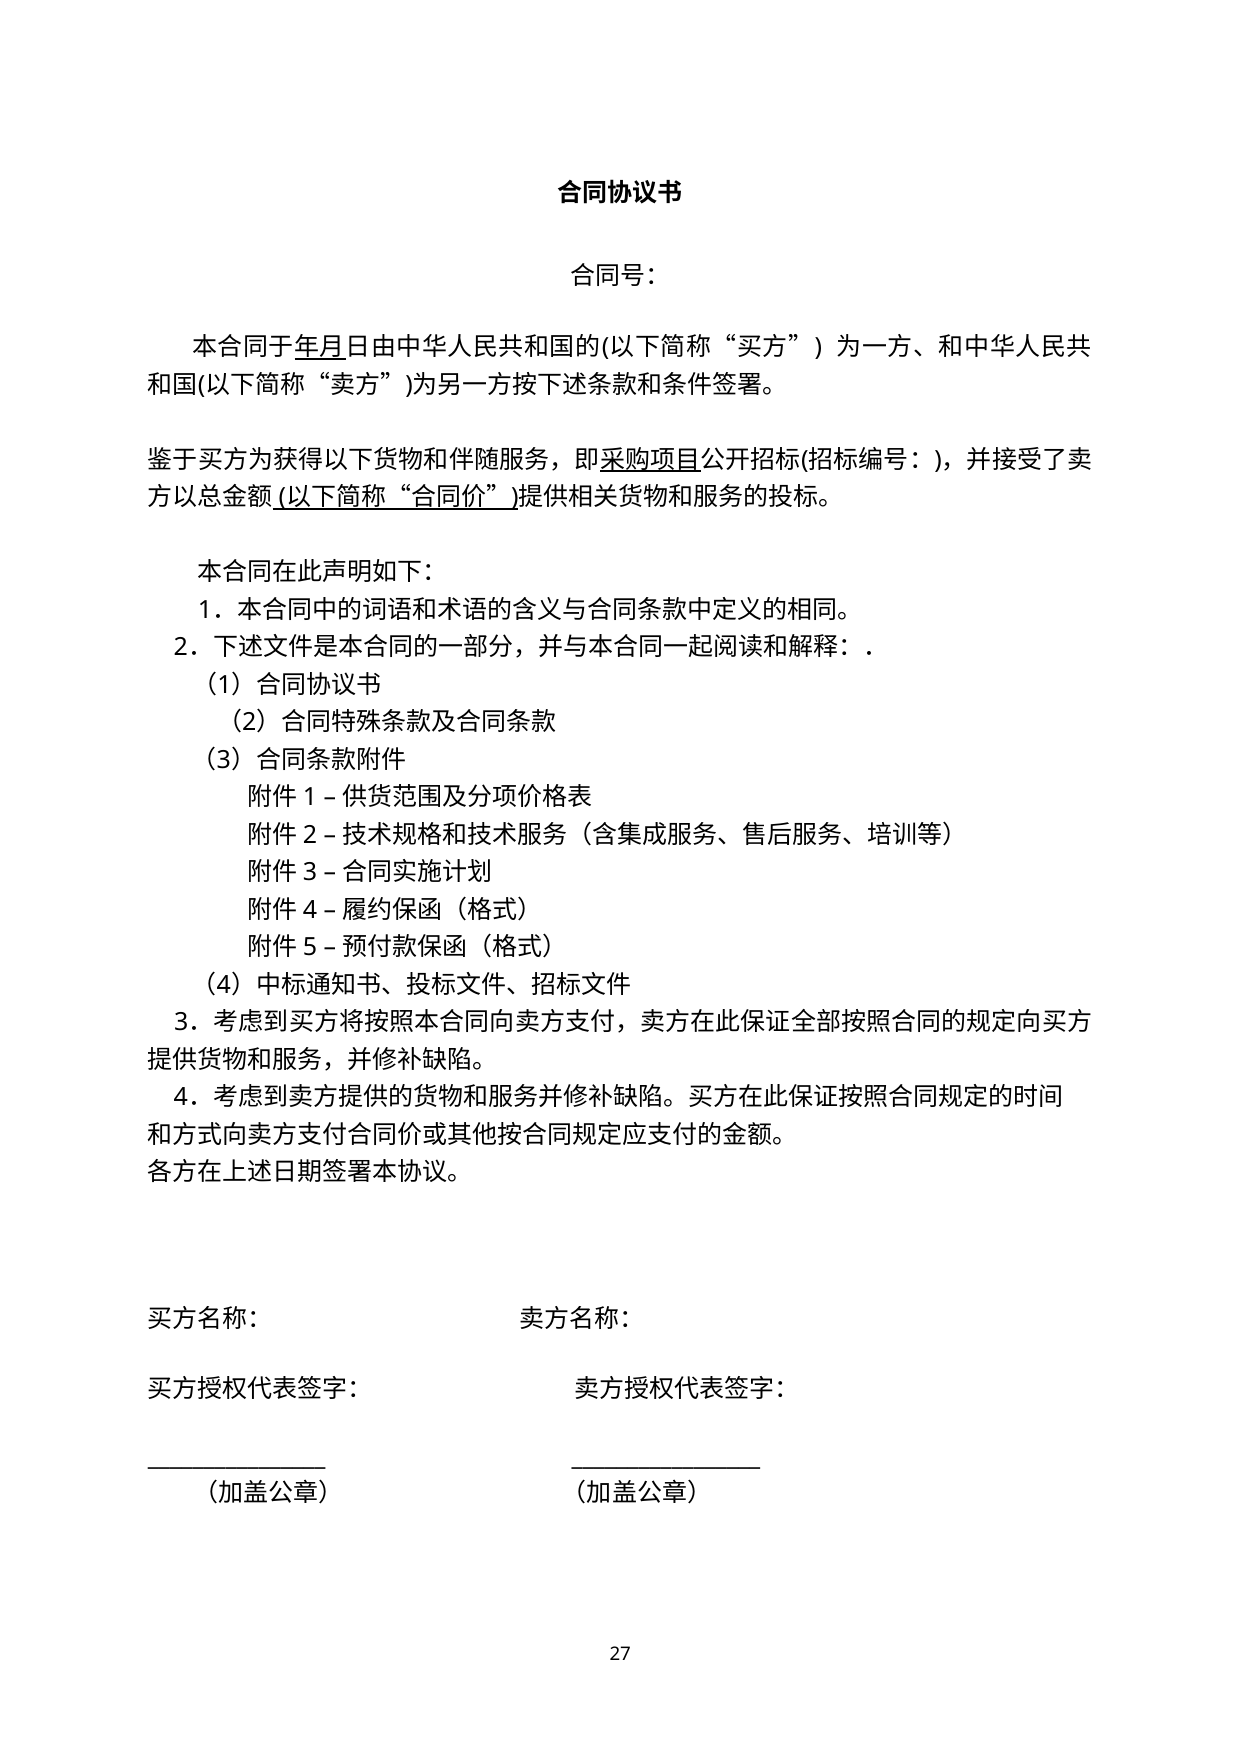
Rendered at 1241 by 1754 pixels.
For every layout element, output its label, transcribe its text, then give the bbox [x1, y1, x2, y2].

text （加盖公章） （加盖公章） [148, 1473, 1092, 1509]
text 本合同在此声明如下： [148, 551, 1092, 588]
text ________________ _________________ [148, 1439, 1092, 1473]
text 买方名称： 卖方名称： [148, 1298, 1092, 1334]
text 附件1 – 供货范围及分项价格表 [148, 776, 1092, 813]
text 买方授权代表签字： 卖方授权代表签字： [148, 1368, 1092, 1404]
text 附件4 – 履约保函（格式） [148, 888, 1092, 926]
text （4）中标通知书、投标文件、招标文件 [148, 963, 1092, 1001]
text （2）合同特殊条款及合同条款 [148, 701, 1092, 738]
text 各方在上述日期签署本协议。 [148, 1151, 1092, 1188]
text 附件3 – 合同实施计划 [148, 851, 1092, 888]
text 附件2 – 技术规格和技术服务（含集成服务、售后服务、培训等） [148, 813, 1092, 851]
text 附件5 – 预付款保函（格式） [148, 926, 1092, 963]
text 4．考虑到卖方提供的货物和服务并修补缺陷。买方在此保证按照合同规定的时间 [148, 1076, 1092, 1113]
text 2．下述文件是本合同的一部分，并与本合同一起阅读和解释：． [148, 626, 1092, 663]
text （3）合同条款附件 [148, 738, 1092, 776]
text 合同号： [148, 256, 1092, 292]
text （1）合同协议书 [148, 663, 1092, 701]
text 3．考虑到买方将按照本合同向卖方支付，卖方在此保证全部按照合同的规定向买方提供货物和服务，并修补缺陷。 [148, 1001, 1092, 1076]
text 鉴于买方为获得以下货物和伴随服务，即采购项目公开招标(招标编号：)，并接受了卖方以总金额 (以下简称“合同价”)提供相关货物和服务的投标。 [148, 438, 1092, 513]
text 1．本合同中的词语和术语的含义与合同条款中定义的相同。 [148, 588, 1092, 626]
text 本合同于年月日由中华人民共和国的(以下简称“买方”) 为一方、和中华人民共和国(以下简称“卖方”)为另一方按下述条款和条件签署。 [148, 326, 1092, 401]
text 和方式向卖方支付合同价或其他按合同规定应支付的金额。 [148, 1113, 1092, 1151]
subtitle 合同协议书 [148, 173, 1092, 209]
